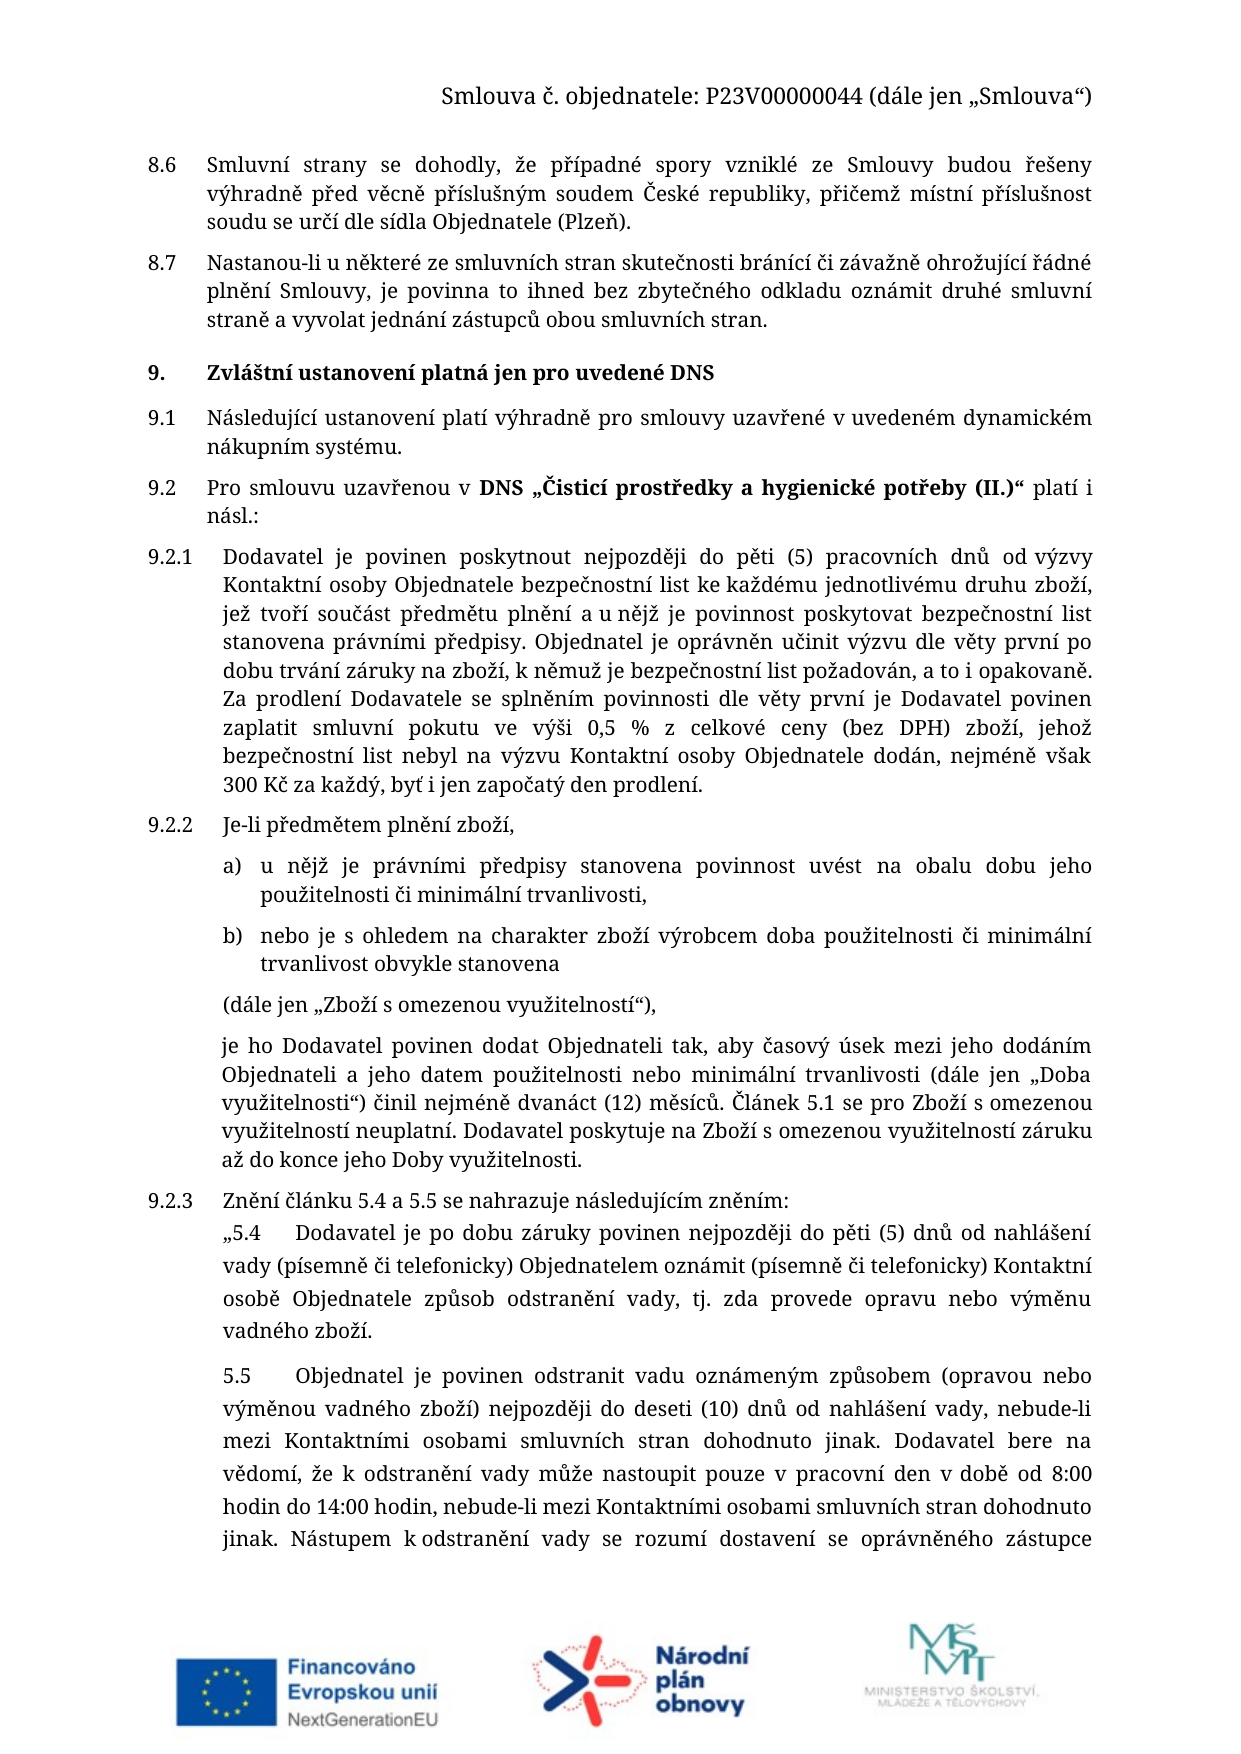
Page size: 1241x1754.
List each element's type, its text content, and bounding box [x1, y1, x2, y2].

picture [147, 1577, 1093, 1754]
text je ho Dodavatel povinen dodat Objednateli tak, aby časový úsek mezi jeho dodáním Objednateli a jeho datem použitelnosti nebo minimální trvanlivosti (dále jen „Doba využitelnosti“) činil nejméně dvanáct (12) měsíců. Článek 5.1 se pro Zboží s omezenou využitelností neuplatní. Dodavatel poskytuje na Zboží s omezenou využitelností záruku až do konce jeho Doby využitelnosti. [221, 1031, 1093, 1173]
list nebo je s ohledem na charakter zboží výrobcem doba použitelnosti či minimální trvanlivost obvykle stanovena [223, 921, 1093, 978]
list Dodavatel je povinen poskytnout nejpozději do pěti (5) pracovních dnů od výzvy Kontaktní osoby Objednatele bezpečnostní list ke každému jednotlivému druhu zboží, jež tvoří součást předmětu plnění a u nějž je povinnost poskytovat bezpečnostní list stanovena právními předpisy. Objednatel je oprávněn učinit výzvu dle věty první po dobu trvání záruky na zboží, k němuž je bezpečnostní list požadován, a to i opakovaně. Za prodlení Dodavatele se splněním povinnosti dle věty první je Dodavatel povinen zaplatit smluvní pokutu ve výši 0,5 % z celkové ceny (bez DPH) zboží, jehož bezpečnostní list nebyl na výzvu Kontaktní osoby Objednatele dodán, nejméně však 300 Kč za každý, byť i jen započatý den prodlení. [148, 542, 1093, 798]
list Nastanou-li u některé ze smluvních stran skutečnosti bránící či závažně ohrožující řádné plnění Smlouvy, je povinna to ihned bez zbytečného odkladu oznámit druhé smluvní straně a vyvolat jednání zástupců obou smluvních stran. [148, 248, 1093, 333]
list Zvláštní ustanovení platná jen pro uvedené DNS [148, 358, 1093, 387]
list Smluvní strany se dohodly, že případné spory vzniklé ze Smlouvy budou řešeny výhradně před věcně příslušným soudem České republiky, přičemž místní příslušnost soudu se určí dle sídla Objednatele (Plzeň). [148, 150, 1093, 236]
text (dále jen „Zboží s omezenou využitelností“), [223, 990, 1093, 1019]
list Pro smlouvu uzavřenou v DNS „Čisticí prostředky a hygienické potřeby (II.)“ platí i násl.: [148, 473, 1093, 530]
list Znění článku 5.4 a 5.5 se nahrazuje následujícím zněním: [148, 1186, 1093, 1214]
list Následující ustanovení platí výhradně pro smlouvy uzavřené v uvedeném dynamickém nákupním systému. [148, 403, 1093, 460]
list Je-li předmětem plnění zboží, [148, 811, 1093, 839]
list „5.4 Dodavatel je po dobu záruky povinen nejpozději do pěti (5) dnů od nahlášení vady (písemně či telefonicky) Objednatelem oznámit (písemně či telefonicky) Kontaktní osobě Objednatele způsob odstranění vady, tj. zda provede opravu nebo výměnu vadného zboží. [223, 1218, 1093, 1345]
list u nějž je právními předpisy stanovena povinnost uvést na obalu dobu jeho použitelnosti či minimální trvanlivosti, [223, 852, 1093, 908]
